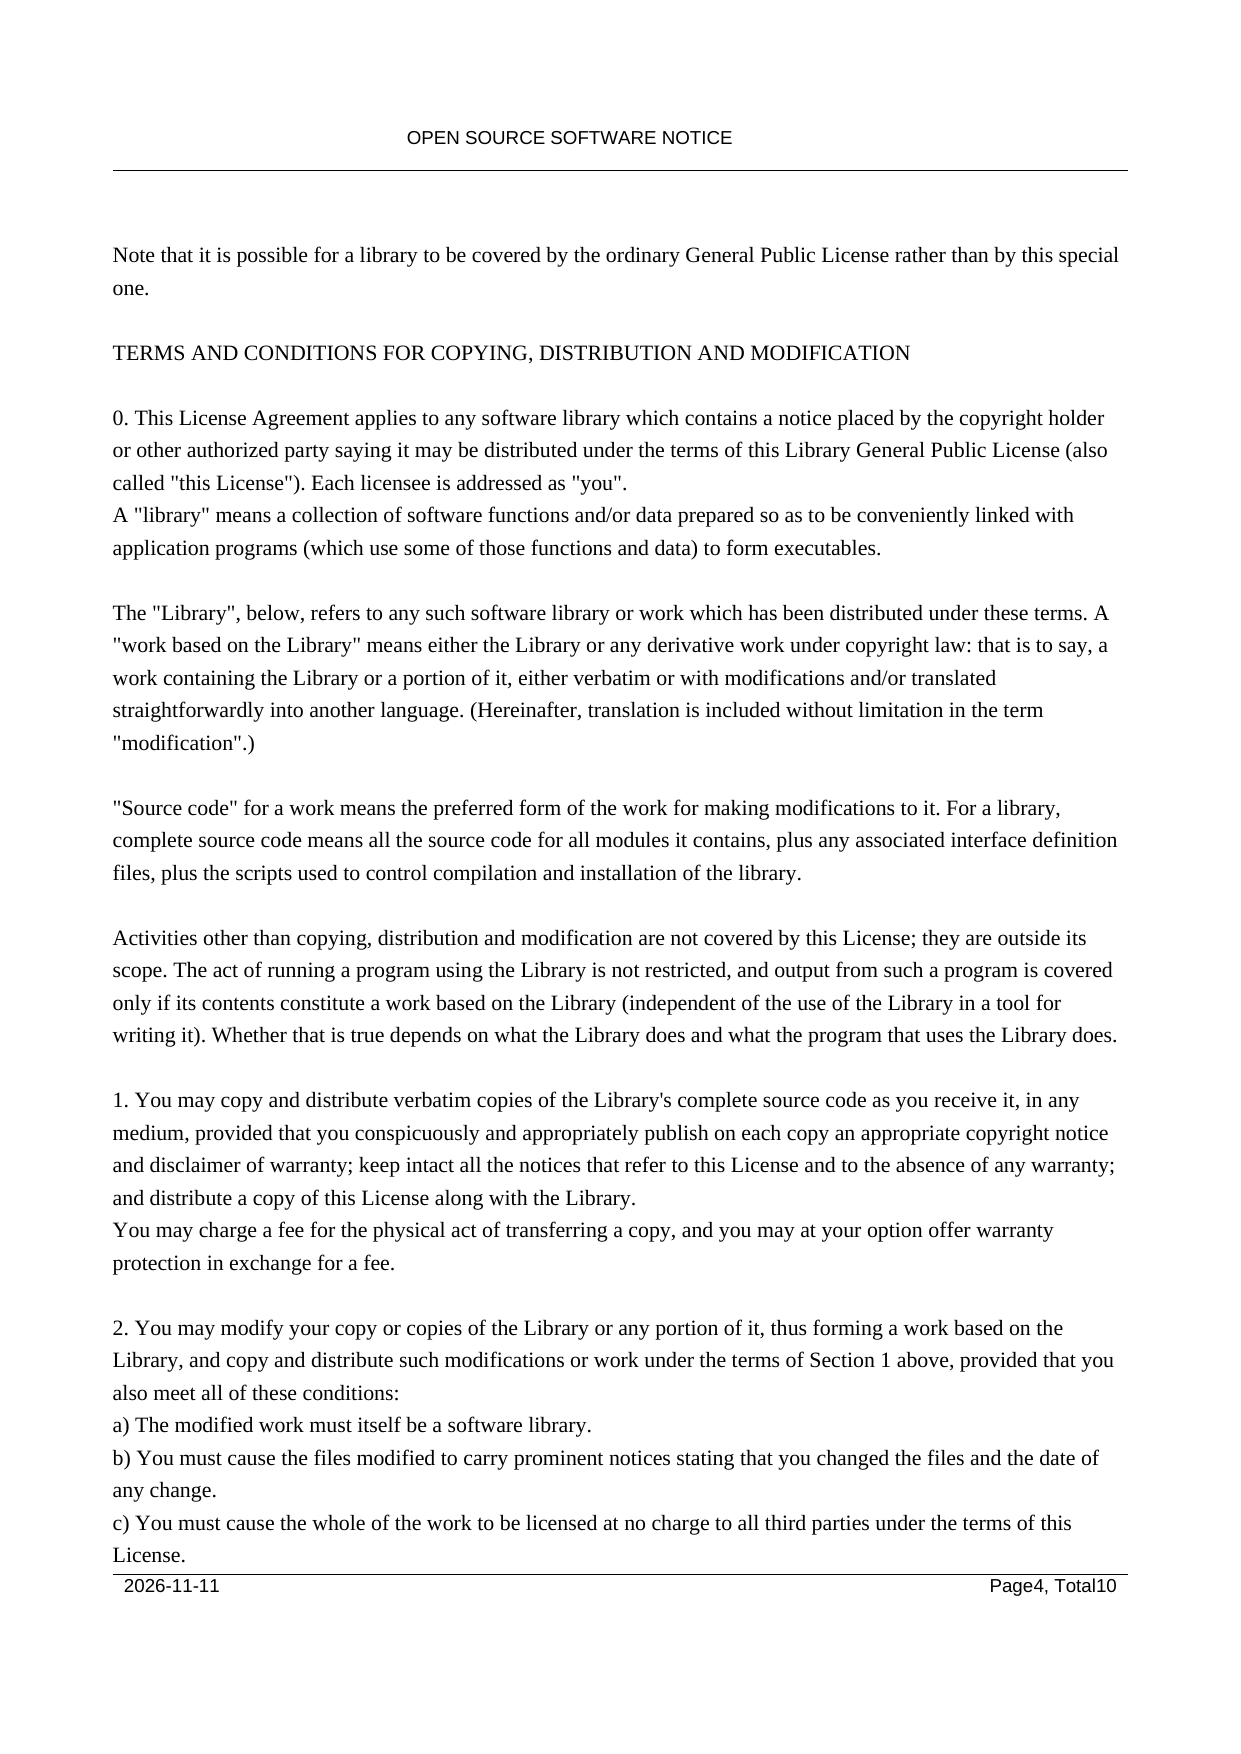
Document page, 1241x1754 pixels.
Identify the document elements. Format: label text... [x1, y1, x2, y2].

text 1. You may copy and distribute verbatim copies of the Library's complete source code as you receive it, in any medium, provided that you conspicuously and appropriately publish on each copy an appropriate copyright notice and disclaimer of warranty; keep intact all the notices that refer to this License and to the absence of any warranty; and distribute a copy of this License along with the Library. [112, 1084, 1128, 1214]
text 2. You may modify your copy or copies of the Library or any portion of it, thus forming a work based on the Library, and copy and distribute such modifications or work under the terms of Section 1 above, provided that you also meet all of these conditions: [112, 1311, 1128, 1409]
text c) You must cause the whole of the work to be licensed at no charge to all third parties under the terms of this License. [112, 1506, 1128, 1571]
text TERMS AND CONDITIONS FOR COPYING, DISTRIBUTION AND MODIFICATION [112, 336, 1128, 369]
text a) The modified work must itself be a software library. [112, 1409, 1128, 1441]
text The "Library", below, refers to any such software library or work which has been distributed under these terms. A "work based on the Library" means either the Library or any derivative work under copyright law: that is to say, a work containing the Library or a portion of it, either verbatim or with modifications and/or translated straightforwardly into another language. (Hereinafter, translation is included without limitation in the term "modification".) [112, 596, 1128, 759]
text 0. This License Agreement applies to any software library which contains a notice placed by the copyright holder or other authorized party saying it may be distributed under the terms of this Library General Public License (also called "this License"). Each licensee is addressed as "you". [112, 401, 1128, 499]
text Activities other than copying, distribution and modification are not covered by this License; they are outside its scope. The act of running a program using the Library is not restricted, and output from such a program is covered only if its contents constitute a work based on the Library (independent of the use of the Library in a tool for writing it). Whether that is true depends on what the Library does and what the program that uses the Library does. [112, 921, 1128, 1051]
text A "library" means a collection of software functions and/or data prepared so as to be conveniently linked with application programs (which use some of those functions and data) to form executables. [112, 499, 1128, 564]
text Note that it is possible for a library to be covered by the ordinary General Public License rather than by this special one. [112, 239, 1128, 304]
text b) You must cause the files modified to carry prominent notices stating that you changed the files and the date of any change. [112, 1441, 1128, 1506]
text "Source code" for a work means the preferred form of the work for making modifications to it. For a library, complete source code means all the source code for all modules it contains, plus any associated interface definition files, plus the scripts used to control compilation and installation of the library. [112, 791, 1128, 889]
text You may charge a fee for the physical act of transferring a copy, and you may at your option offer warranty protection in exchange for a fee. [112, 1214, 1128, 1279]
